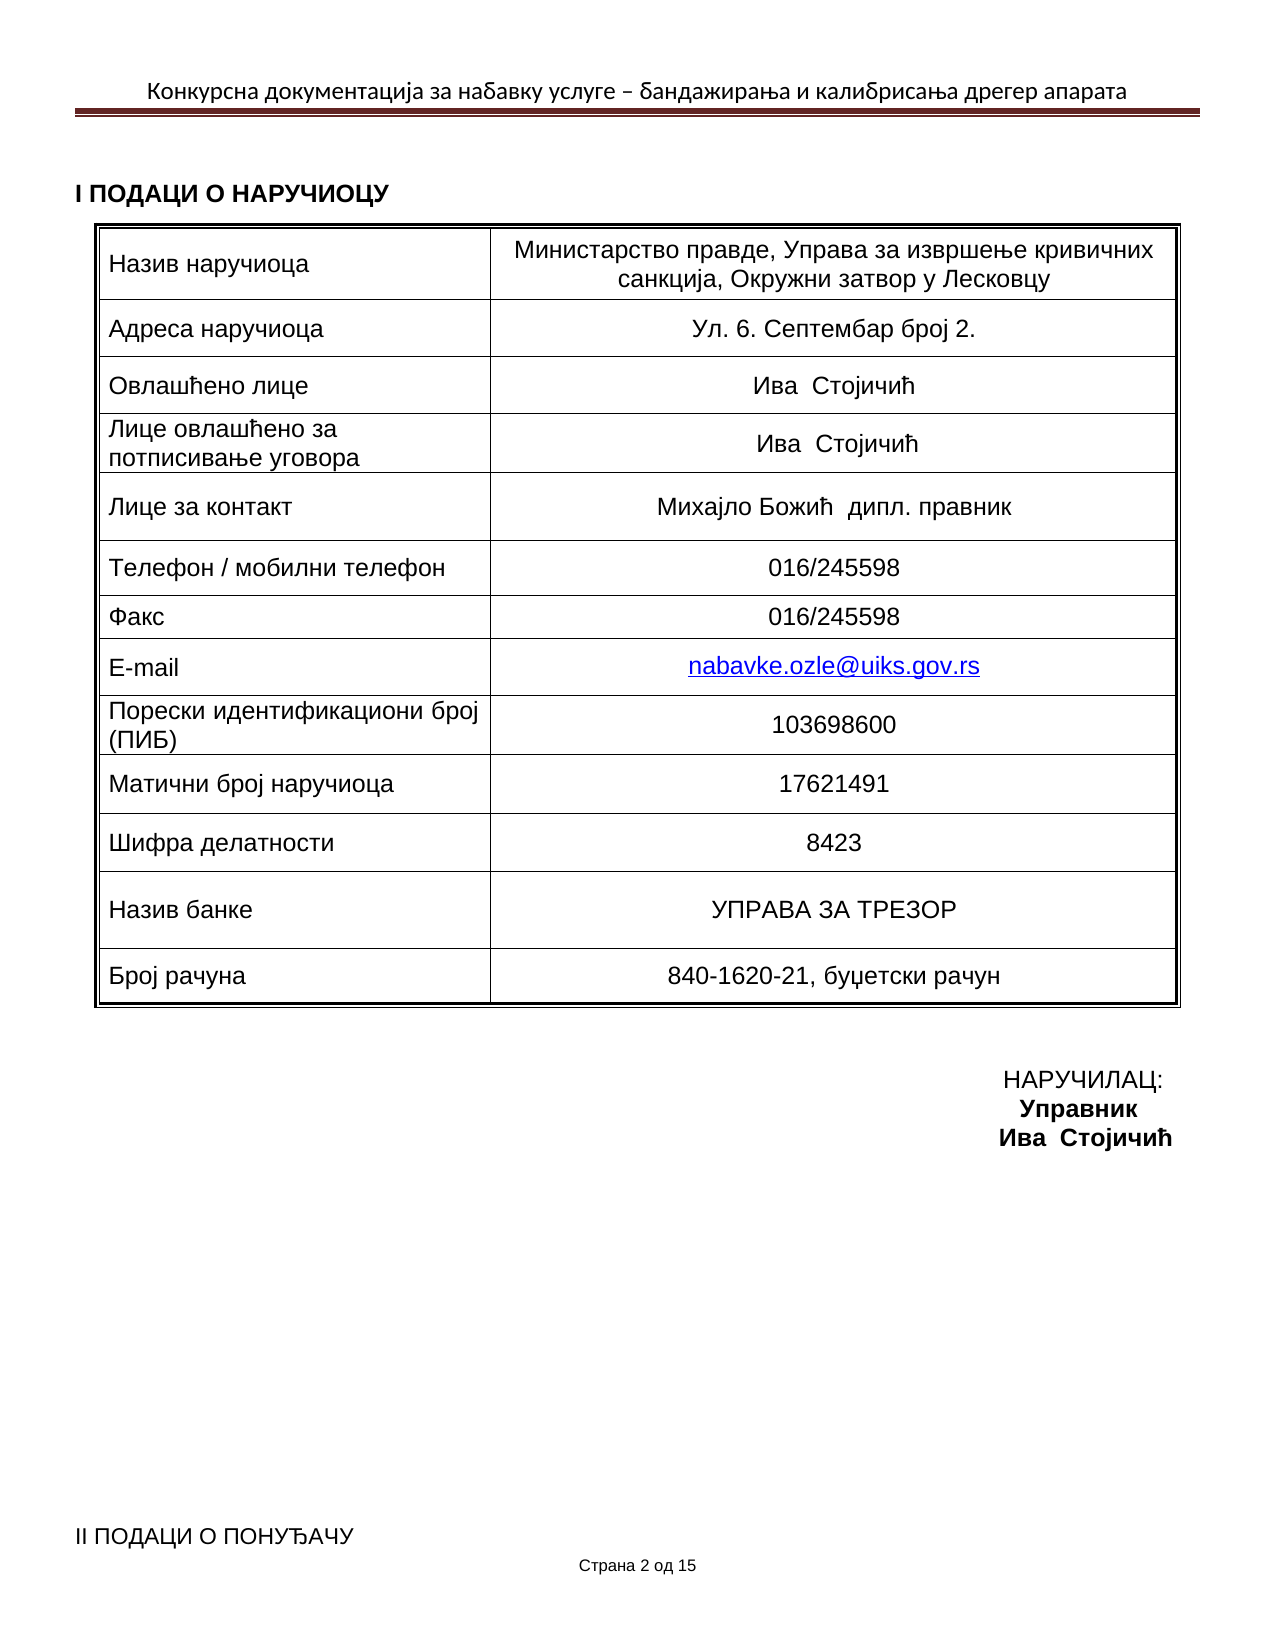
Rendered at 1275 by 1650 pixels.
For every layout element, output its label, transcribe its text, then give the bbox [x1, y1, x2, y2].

text Управник [75, 1094, 1200, 1122]
table_cell Телефон / мобилни телефон [100, 541, 490, 594]
text I ПОДАЦИ О НАРУЧИОЦУ [75, 179, 1200, 208]
table_cell Порески идентификациони број (ПИБ) [100, 696, 490, 754]
table_cell Ива Стојичић [491, 414, 1175, 472]
table_cell Е-mail [100, 639, 490, 695]
table_cell Назив банке [100, 872, 490, 948]
table_header Министарство правде, Управа за извршење кривичних санкција, Окружни затвор у Лесковцу [491, 229, 1175, 299]
table_cell Матични број наручиоца [100, 755, 490, 813]
table_cell Овлашћено лице [100, 357, 490, 413]
table_cell Михајло Божић дипл. правник [491, 473, 1175, 540]
table_header Назив наручиоца [100, 229, 490, 299]
table_cell УПРАВА ЗА ТРЕЗОР [491, 872, 1175, 948]
text Ива Стојичић [75, 1122, 1200, 1151]
table_cell 016/245598 [491, 541, 1175, 594]
table_cell 103698600 [491, 696, 1175, 754]
table_cell 840-1620-21, буџетски рачун [491, 949, 1175, 1002]
table_cell Факс [100, 596, 490, 638]
table_cell Адреса наручиоца [100, 300, 490, 356]
table_cell 016/245598 [491, 596, 1175, 638]
table_cell nabavke.ozle@uiks.gov.rs [491, 639, 1175, 695]
table_cell Шифра делатности [100, 814, 490, 871]
text НАРУЧИЛАЦ: [75, 1065, 1200, 1094]
table_cell 8423 [491, 814, 1175, 871]
text II ПОДАЦИ О ПОНУЂАЧУ [75, 1523, 1200, 1549]
table_cell Лице за контакт [100, 473, 490, 540]
table_cell Ива Стојичић [491, 357, 1175, 413]
table_cell Број рачуна [100, 949, 490, 1002]
table_cell Ул. 6. Септембар број 2. [491, 300, 1175, 356]
table_cell 17621491 [491, 755, 1175, 813]
table_cell Лице овлашћено за потписивање уговора [100, 414, 490, 472]
